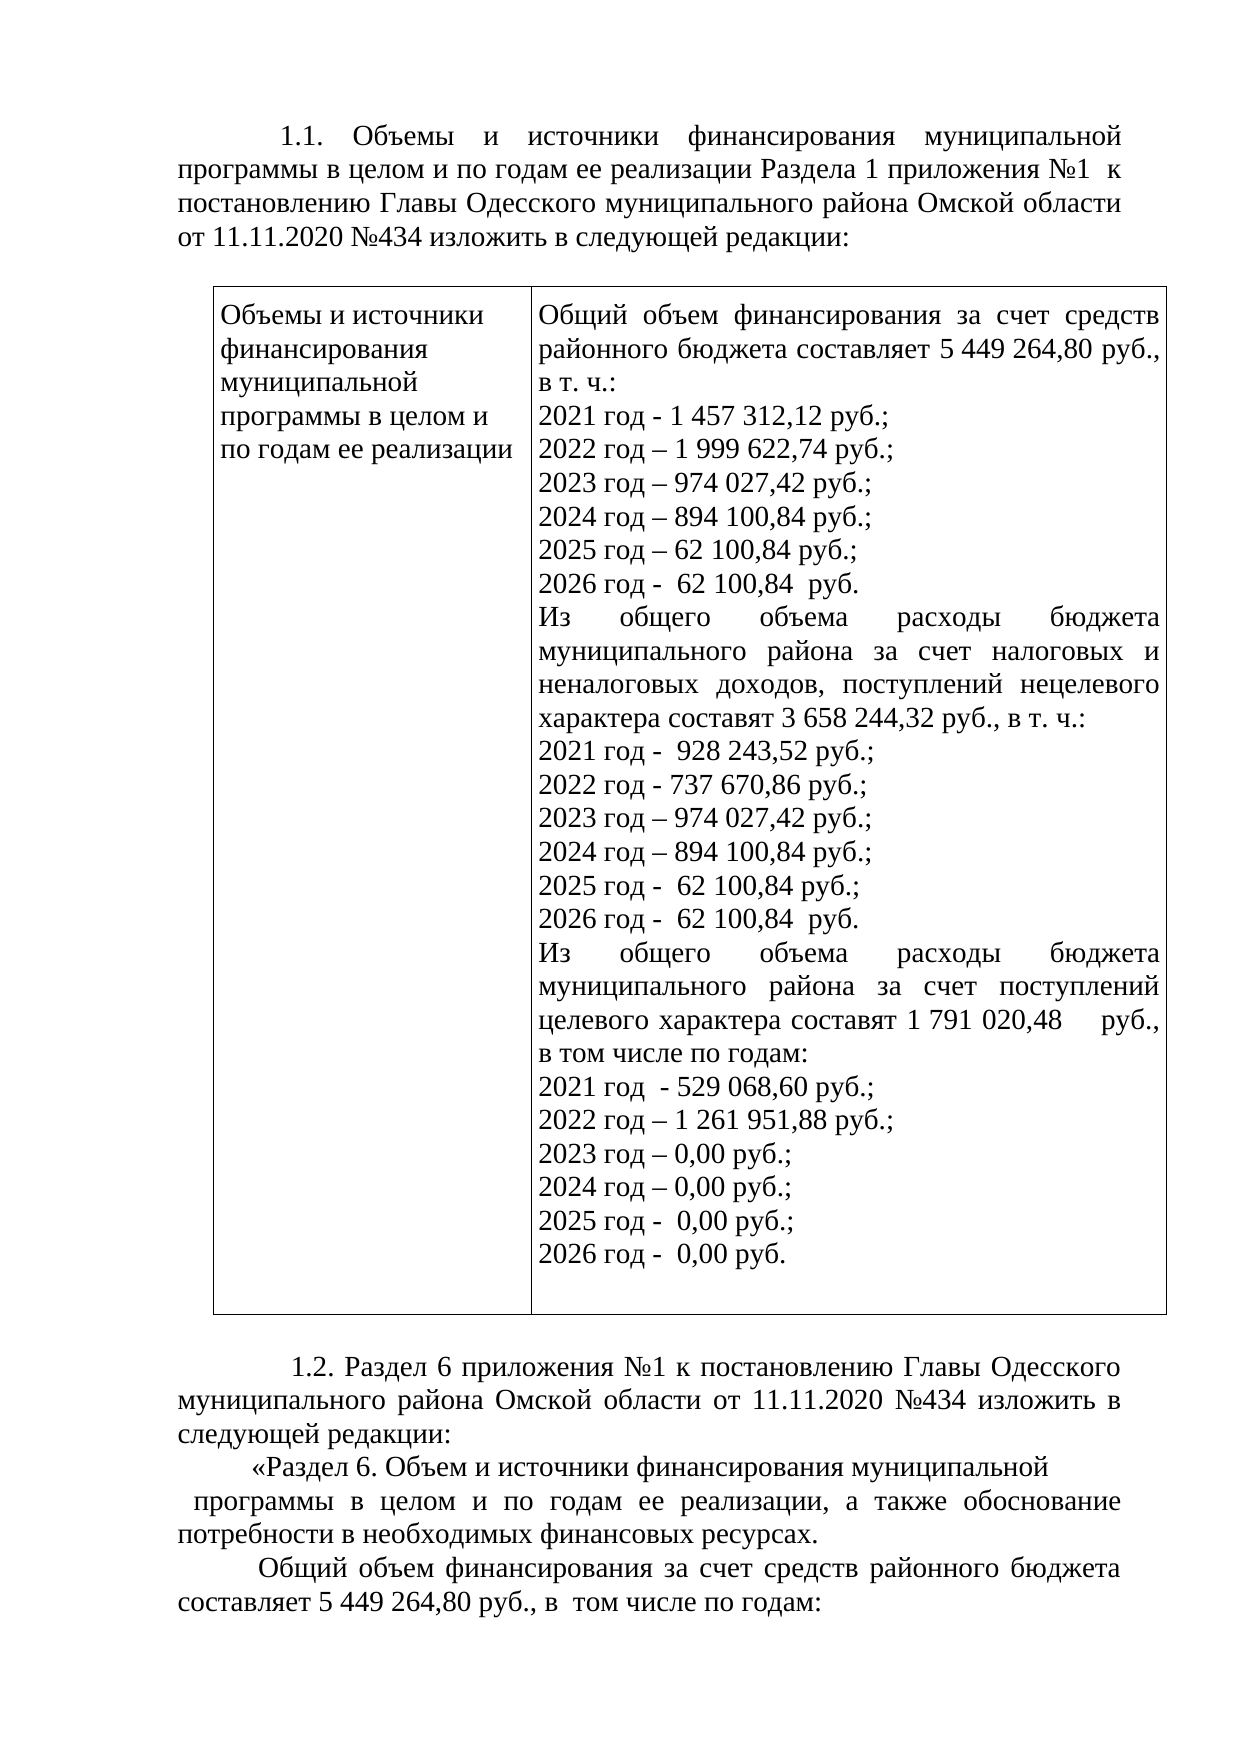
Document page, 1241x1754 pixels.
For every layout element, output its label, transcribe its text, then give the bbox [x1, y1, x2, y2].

text программы в целом и по годам ее реализации, а также обоснование потребности в необходимых финансовых ресурсах. [177, 1483, 1122, 1550]
text «Раздел 6. Объем и источники финансирования муниципальной [251, 1449, 1122, 1483]
text 1.1. Объемы и источники финансирования муниципальной программы в целом и по годам ее реализации Раздела 1 приложения №1 к постановлению Главы Одесского муниципального района Омской области от 11.11.2020 №434 изложить в следующей редакции: [177, 118, 1122, 252]
text Общий объем финансирования за счет средств районного бюджета составляет 5 449 264,80 руб., в том числе по годам: [177, 1550, 1122, 1617]
table_header Общий объем финансирования за счет средств районного бюджета составляет 5 449 264,80 руб., в т. ч.: 2021 год - 1 457 312,12 руб.; 2022 год – 1 999 622,74 руб.; 2023 год – 974 027,42 руб.; 2024 год – 894 100,84 руб.; 2025 год – 62 100,84 руб.; 2026 год - 62 100,84 руб. Из общего объема расходы бюджета муниципального района за счет налоговых и неналоговых доходов, поступлений нецелевого характера составят 3 658 244,32 руб., в т. ч.: 2021 год - 928 243,52 руб.; 2022 год - 737 670,86 руб.; 2023 год – 974 027,42 руб.; 2024 год – 894 100,84 руб.; 2025 год - 62 100,84 руб.; 2026 год - 62 100,84 руб. Из общего объема расходы бюджета муниципального района за счет поступлений целевого характера составят 1 791 020,48 руб., в том числе по годам: 2021 год - 529 068,60 руб.; 2022 год – 1 261 951,88 руб.; 2023 год – 0,00 руб.; 2024 год – 0,00 руб.; 2025 год - 0,00 руб.; 2026 год - 0,00 руб. [532, 287, 1166, 1314]
text 1.2. Раздел 6 приложения №1 к постановлению Главы Одесского муниципального района Омской области от 11.11.2020 №434 изложить в следующей редакции: [177, 1349, 1122, 1449]
table_header Объемы и источники финансирования муниципальной программы в целом и по годам ее реализации [214, 287, 531, 1314]
